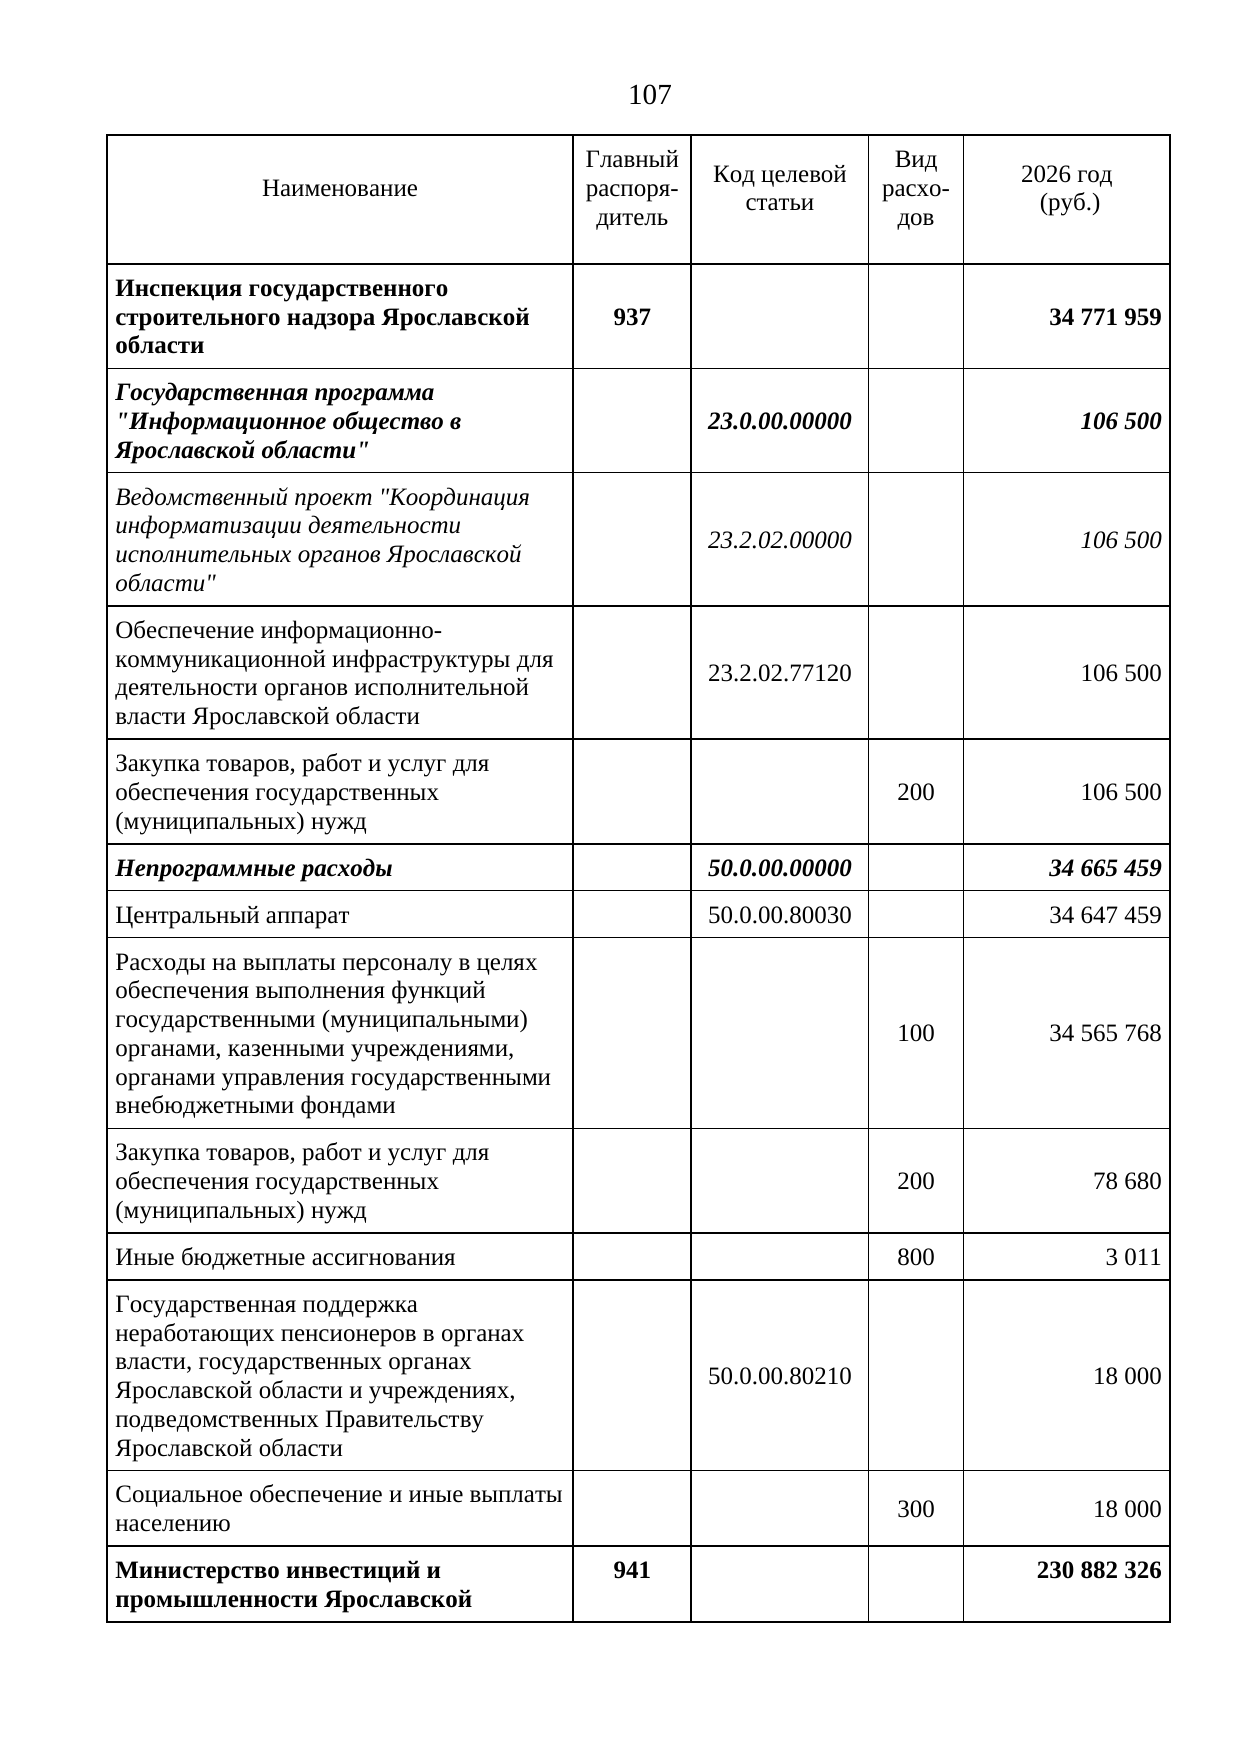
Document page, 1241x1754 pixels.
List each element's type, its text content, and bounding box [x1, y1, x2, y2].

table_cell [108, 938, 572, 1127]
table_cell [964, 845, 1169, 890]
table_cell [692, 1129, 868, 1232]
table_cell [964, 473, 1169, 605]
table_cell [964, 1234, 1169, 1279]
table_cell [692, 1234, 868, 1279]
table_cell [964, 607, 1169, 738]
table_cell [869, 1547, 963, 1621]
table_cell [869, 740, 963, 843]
table_header 2026 год (руб.) [964, 136, 1169, 263]
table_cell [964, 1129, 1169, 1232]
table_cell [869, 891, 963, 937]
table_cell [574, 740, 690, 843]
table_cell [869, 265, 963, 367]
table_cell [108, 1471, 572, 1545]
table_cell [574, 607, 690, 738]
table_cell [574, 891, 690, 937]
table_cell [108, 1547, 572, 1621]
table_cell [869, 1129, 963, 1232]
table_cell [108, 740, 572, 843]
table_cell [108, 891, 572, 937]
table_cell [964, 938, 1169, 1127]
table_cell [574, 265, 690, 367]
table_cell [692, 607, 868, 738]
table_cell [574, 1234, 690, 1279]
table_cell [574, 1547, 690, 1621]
table_header Главный распоря-дитель [574, 136, 690, 263]
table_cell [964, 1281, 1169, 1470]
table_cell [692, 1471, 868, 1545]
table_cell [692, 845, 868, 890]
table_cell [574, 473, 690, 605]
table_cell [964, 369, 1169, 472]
table_header Код целевой статьи [692, 136, 868, 263]
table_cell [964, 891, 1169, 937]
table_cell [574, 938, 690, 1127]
table_header Наименование [108, 136, 572, 263]
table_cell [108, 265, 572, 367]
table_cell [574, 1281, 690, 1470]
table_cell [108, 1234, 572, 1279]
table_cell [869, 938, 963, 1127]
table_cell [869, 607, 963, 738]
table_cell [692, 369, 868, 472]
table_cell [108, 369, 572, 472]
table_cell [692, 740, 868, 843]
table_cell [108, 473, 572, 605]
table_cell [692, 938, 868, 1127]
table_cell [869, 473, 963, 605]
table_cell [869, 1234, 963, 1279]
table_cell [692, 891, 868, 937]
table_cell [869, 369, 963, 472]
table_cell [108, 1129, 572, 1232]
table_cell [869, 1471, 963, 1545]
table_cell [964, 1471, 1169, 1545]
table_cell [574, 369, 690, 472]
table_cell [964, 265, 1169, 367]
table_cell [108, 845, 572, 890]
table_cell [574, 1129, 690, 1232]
table_header Вид расхо- дов [869, 136, 963, 263]
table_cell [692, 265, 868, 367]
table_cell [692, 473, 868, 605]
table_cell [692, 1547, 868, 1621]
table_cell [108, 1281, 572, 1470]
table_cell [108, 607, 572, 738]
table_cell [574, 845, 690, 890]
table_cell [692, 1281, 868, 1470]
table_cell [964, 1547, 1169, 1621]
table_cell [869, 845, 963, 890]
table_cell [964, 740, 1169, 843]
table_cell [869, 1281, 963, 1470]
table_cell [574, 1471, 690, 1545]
